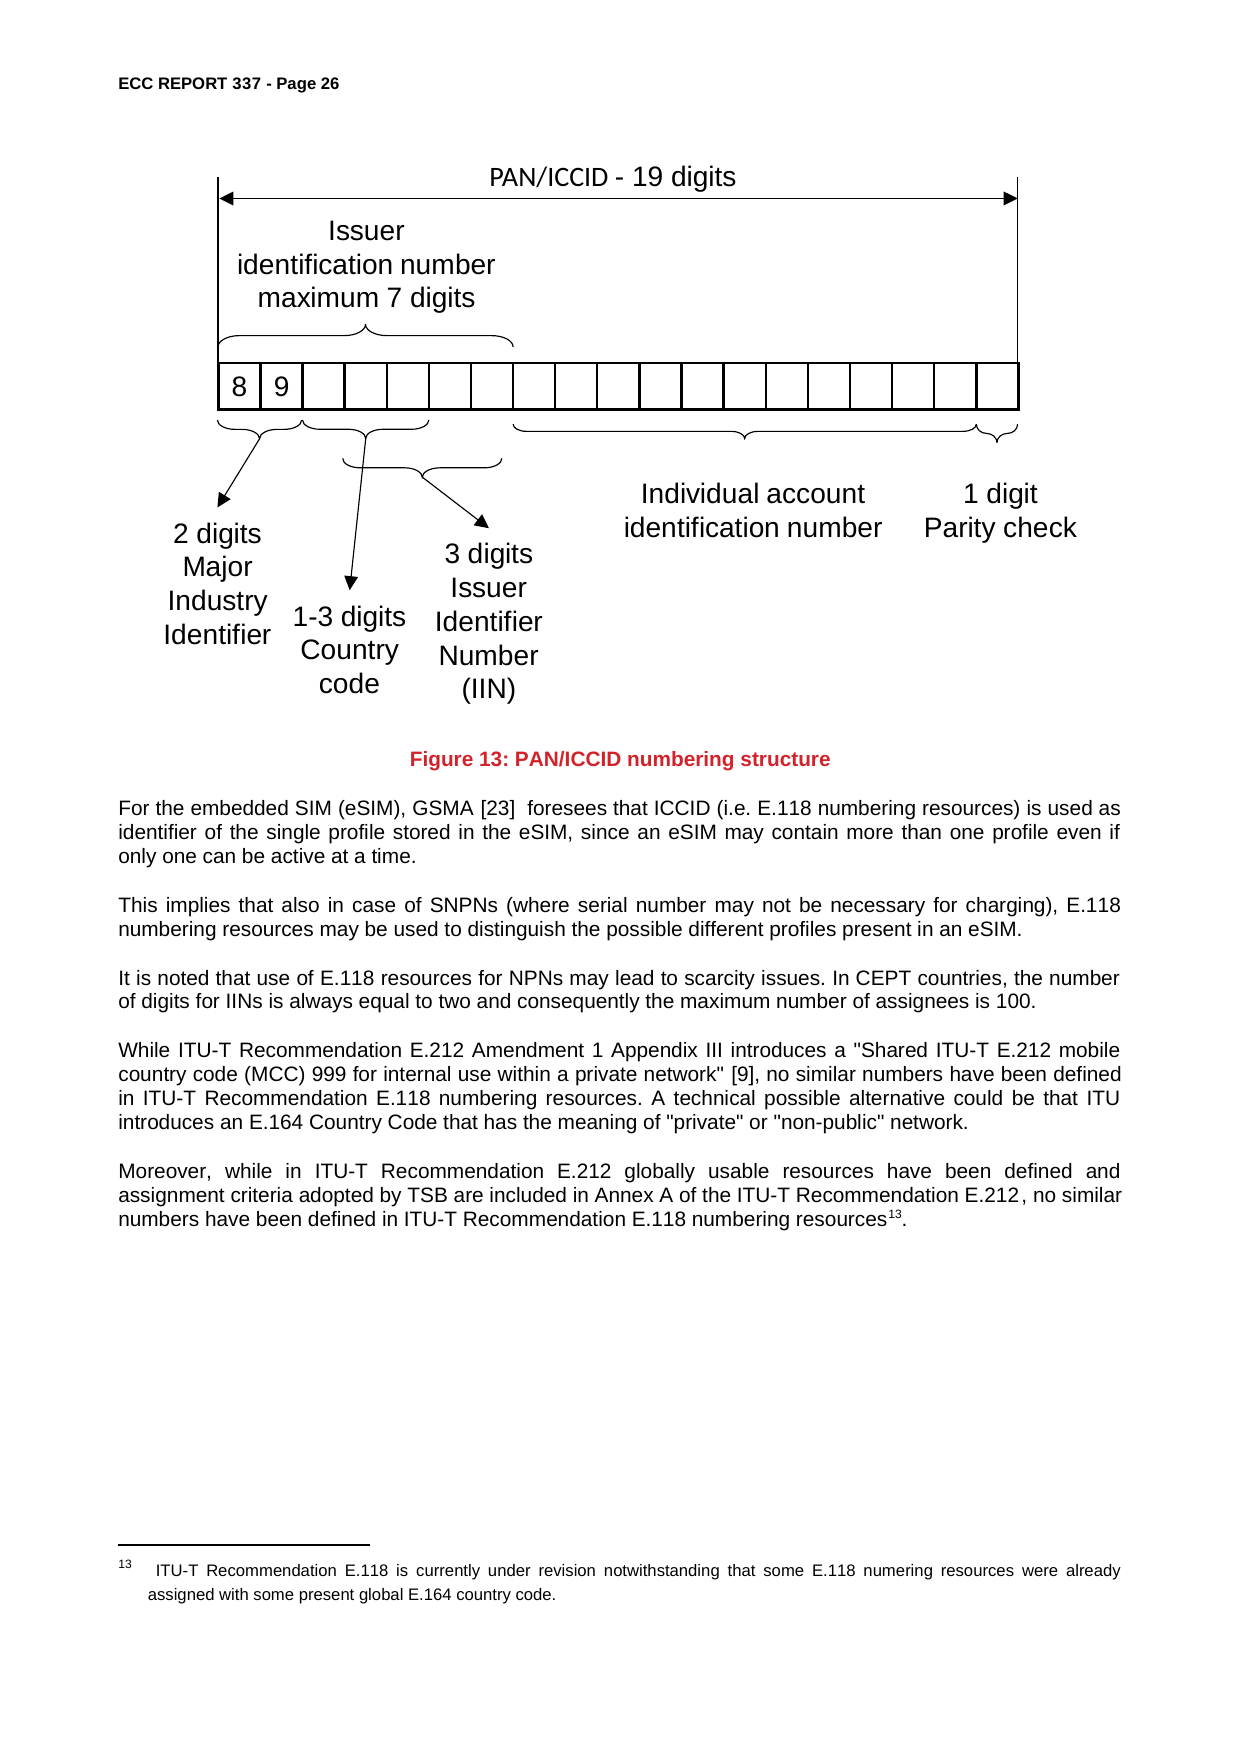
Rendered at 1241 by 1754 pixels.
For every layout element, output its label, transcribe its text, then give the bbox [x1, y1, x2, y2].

text This implies that also in case of SNPNs (where serial number may not be necessary for charging), E.118 numbering resources may be used to distinguish the possible different profiles present in an eSIM. [118, 892, 1122, 940]
text For the embedded SIM (eSIM), GSMA [23] foresees that ICCID (i.e. E.118 numbering resources) is used as identifier of the single profile stored in the eSIM, since an eSIM may contain more than one profile even if only one can be active at a time. [118, 796, 1122, 867]
list While ITU-T Recommendation E.212 Amendment 1 Appendix III introduces a "Shared ITU-T E.212 mobile country code (MCC) 999 for internal use within a private network" [9], no similar numbers have been defined in ITU-T Recommendation E.118 numbering resources. A technical possible alternative could be that ITU introduces an E.164 Country Code that has the meaning of "private" or "non-public" network. [118, 1038, 1122, 1134]
text Moreover, while in ITU-T Recommendation E.212 globally usable resources have been defined and assignment criteria adopted by TSB are included in Annex A of the ITU-T Recommendation E.212, no similar numbers have been defined in ITU-T Recommendation E.118 numbering resources. [118, 1159, 1122, 1231]
text Figure 13: PAN/ICCID numbering structure [118, 747, 1122, 771]
list It is noted that use of E.118 resources for NPNs may lead to scarcity issues. In CEPT countries, the number of digits for IINs is always equal to two and consequently the maximum number of assignees is 100. [118, 965, 1122, 1013]
